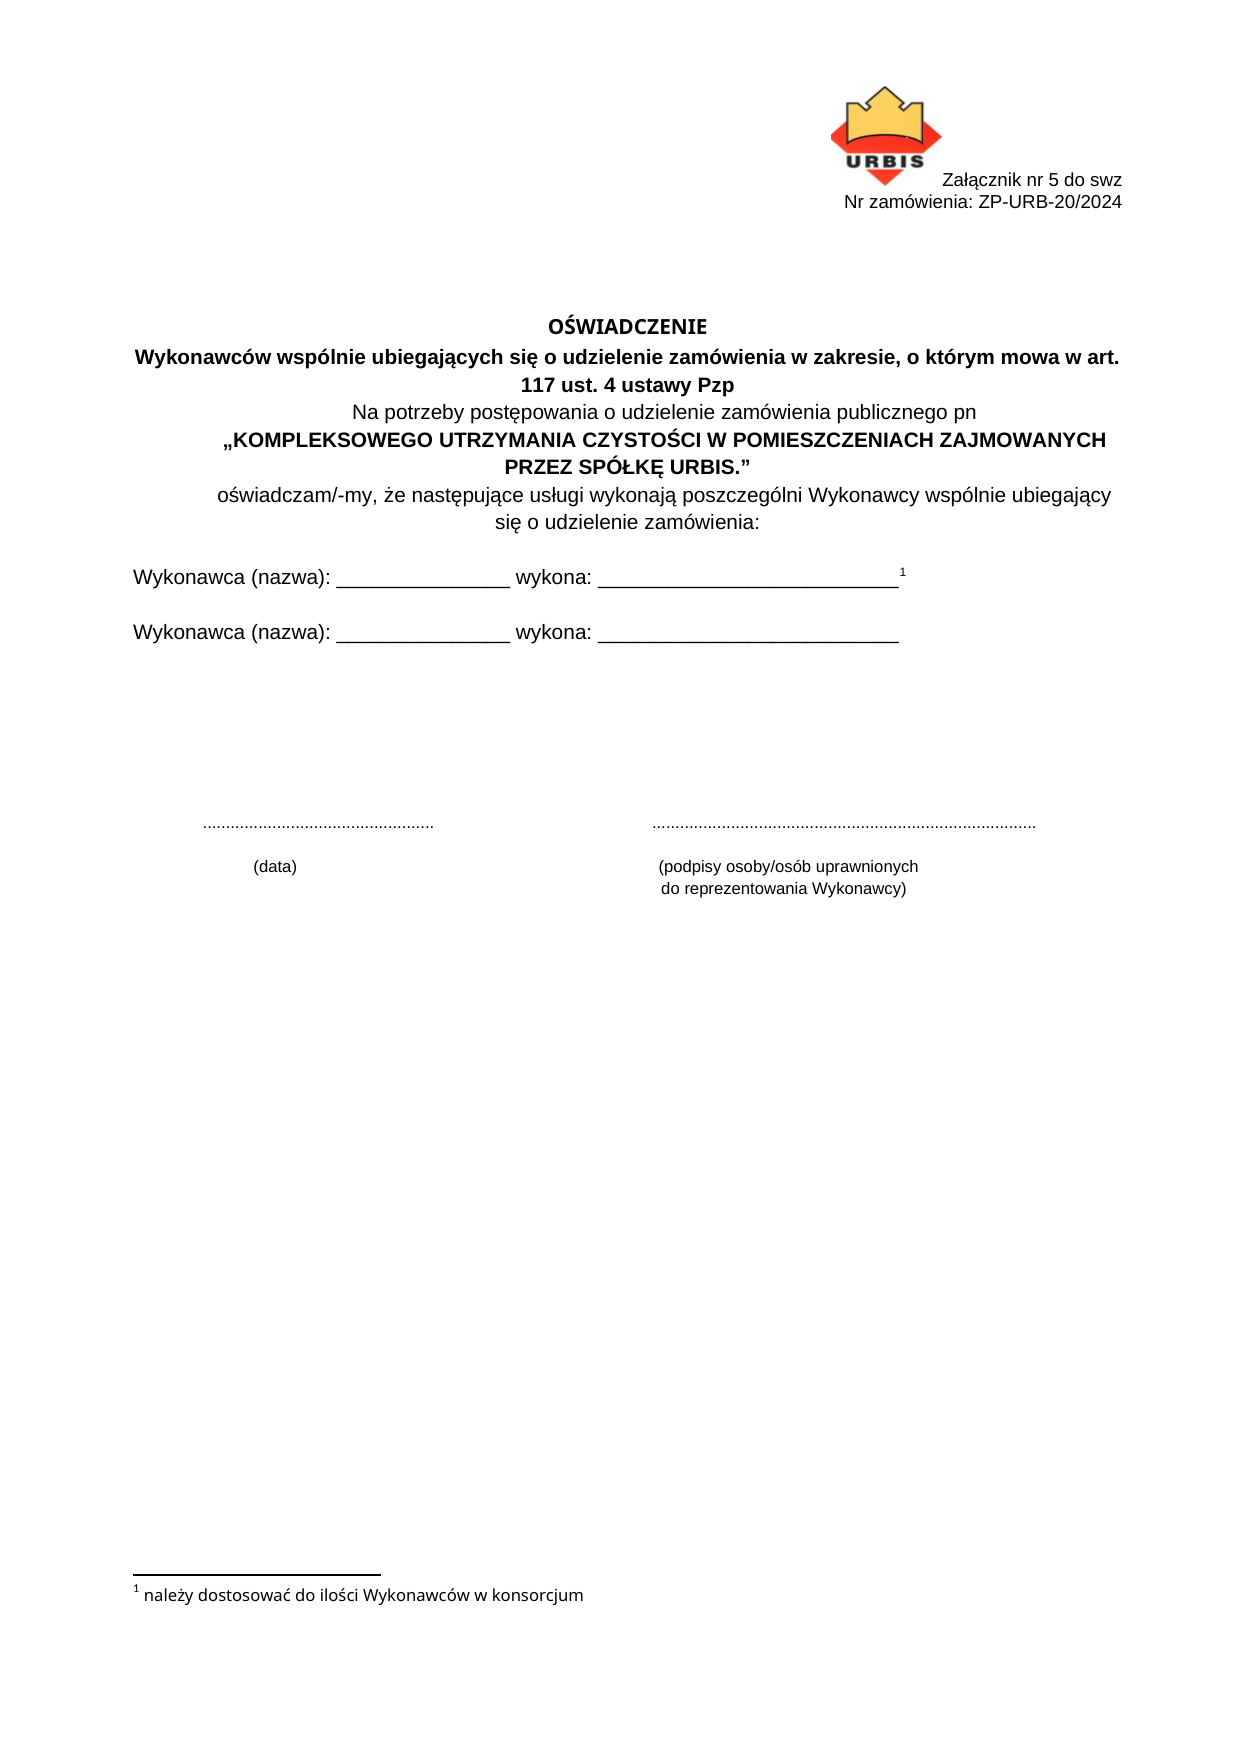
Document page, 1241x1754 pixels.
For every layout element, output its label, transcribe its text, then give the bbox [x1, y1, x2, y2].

text „KOMPLEKSOWEGO UTRZYMANIA CZYSTOŚCI W POMIESZCZENIACH ZAJMOWANYCH PRZEZ SPÓŁKĘ URBIS.” [133, 428, 1122, 479]
text .................................................. ................................................................................... [133, 813, 1122, 832]
text Wykonawca (nazwa): _______________ wykona: __________________________ [133, 620, 1122, 644]
text Na potrzeby postępowania o udzielenie zamówienia publicznego pn [133, 400, 1122, 424]
picture [831, 86, 942, 187]
text do reprezentowania Wykonawcy) [133, 878, 1122, 898]
text Wykonawca (nazwa): _______________ wykona: __________________________ [133, 565, 1122, 589]
text OŚWIADCZENIE [133, 312, 1122, 341]
text Wykonawców wspólnie ubiegających się o udzielenie zamówienia w zakresie, o którym mowa w art. 117 ust. 4 ustawy Pzp [133, 345, 1122, 397]
text (data) (podpisy osoby/osób uprawnionych [133, 857, 1122, 876]
text oświadczam/-my, że następujące usługi wykonają poszczególni Wykonawcy wspólnie ubiegający się o udzielenie zamówienia: [133, 483, 1122, 534]
